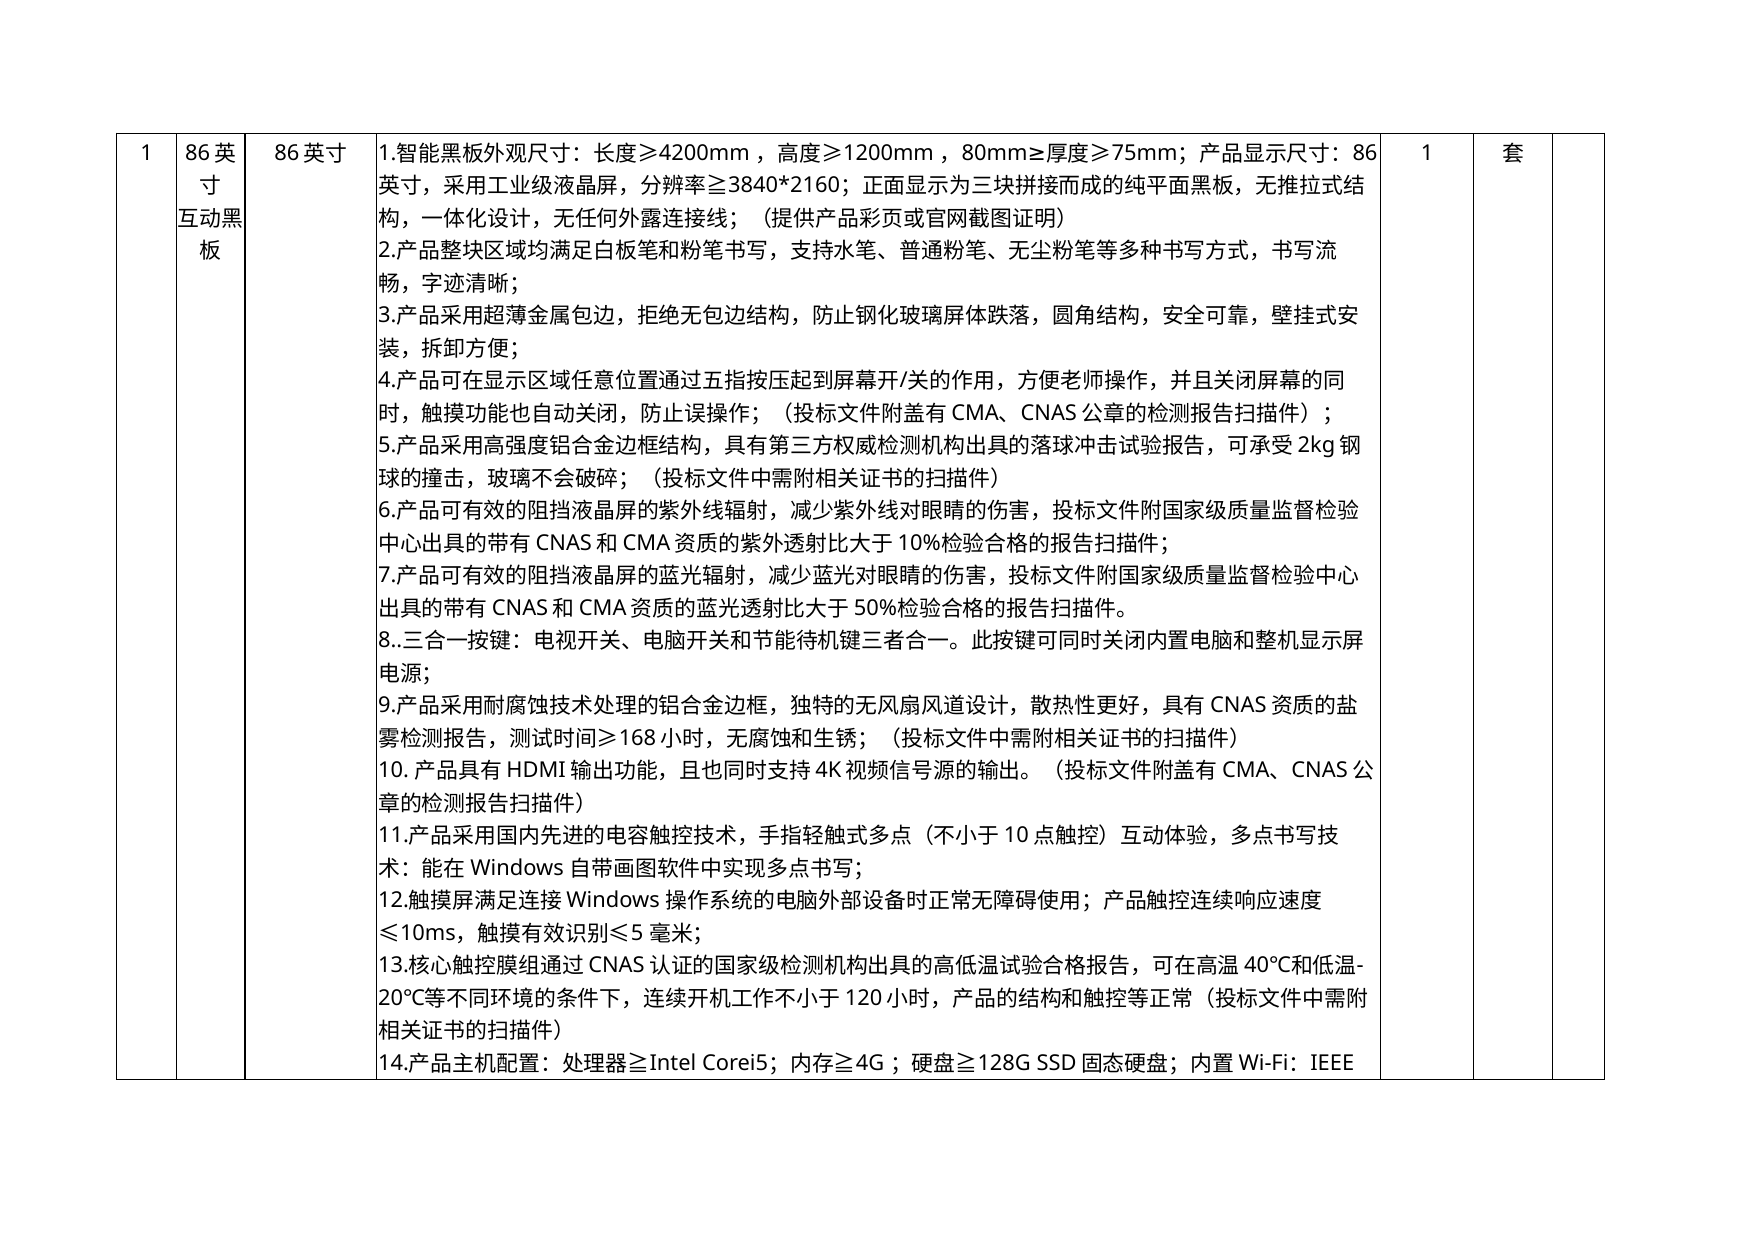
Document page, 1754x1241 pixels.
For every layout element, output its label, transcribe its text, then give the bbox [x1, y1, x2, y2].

table_cell 1 [117, 134, 176, 1079]
table_cell [1553, 134, 1604, 1079]
table_cell 86英寸 [246, 134, 376, 1079]
table_cell 86英寸 互动黑板 [177, 134, 244, 1079]
table_cell 1 [1381, 134, 1473, 1079]
table_cell 套 [1474, 134, 1552, 1079]
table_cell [377, 134, 1380, 1079]
